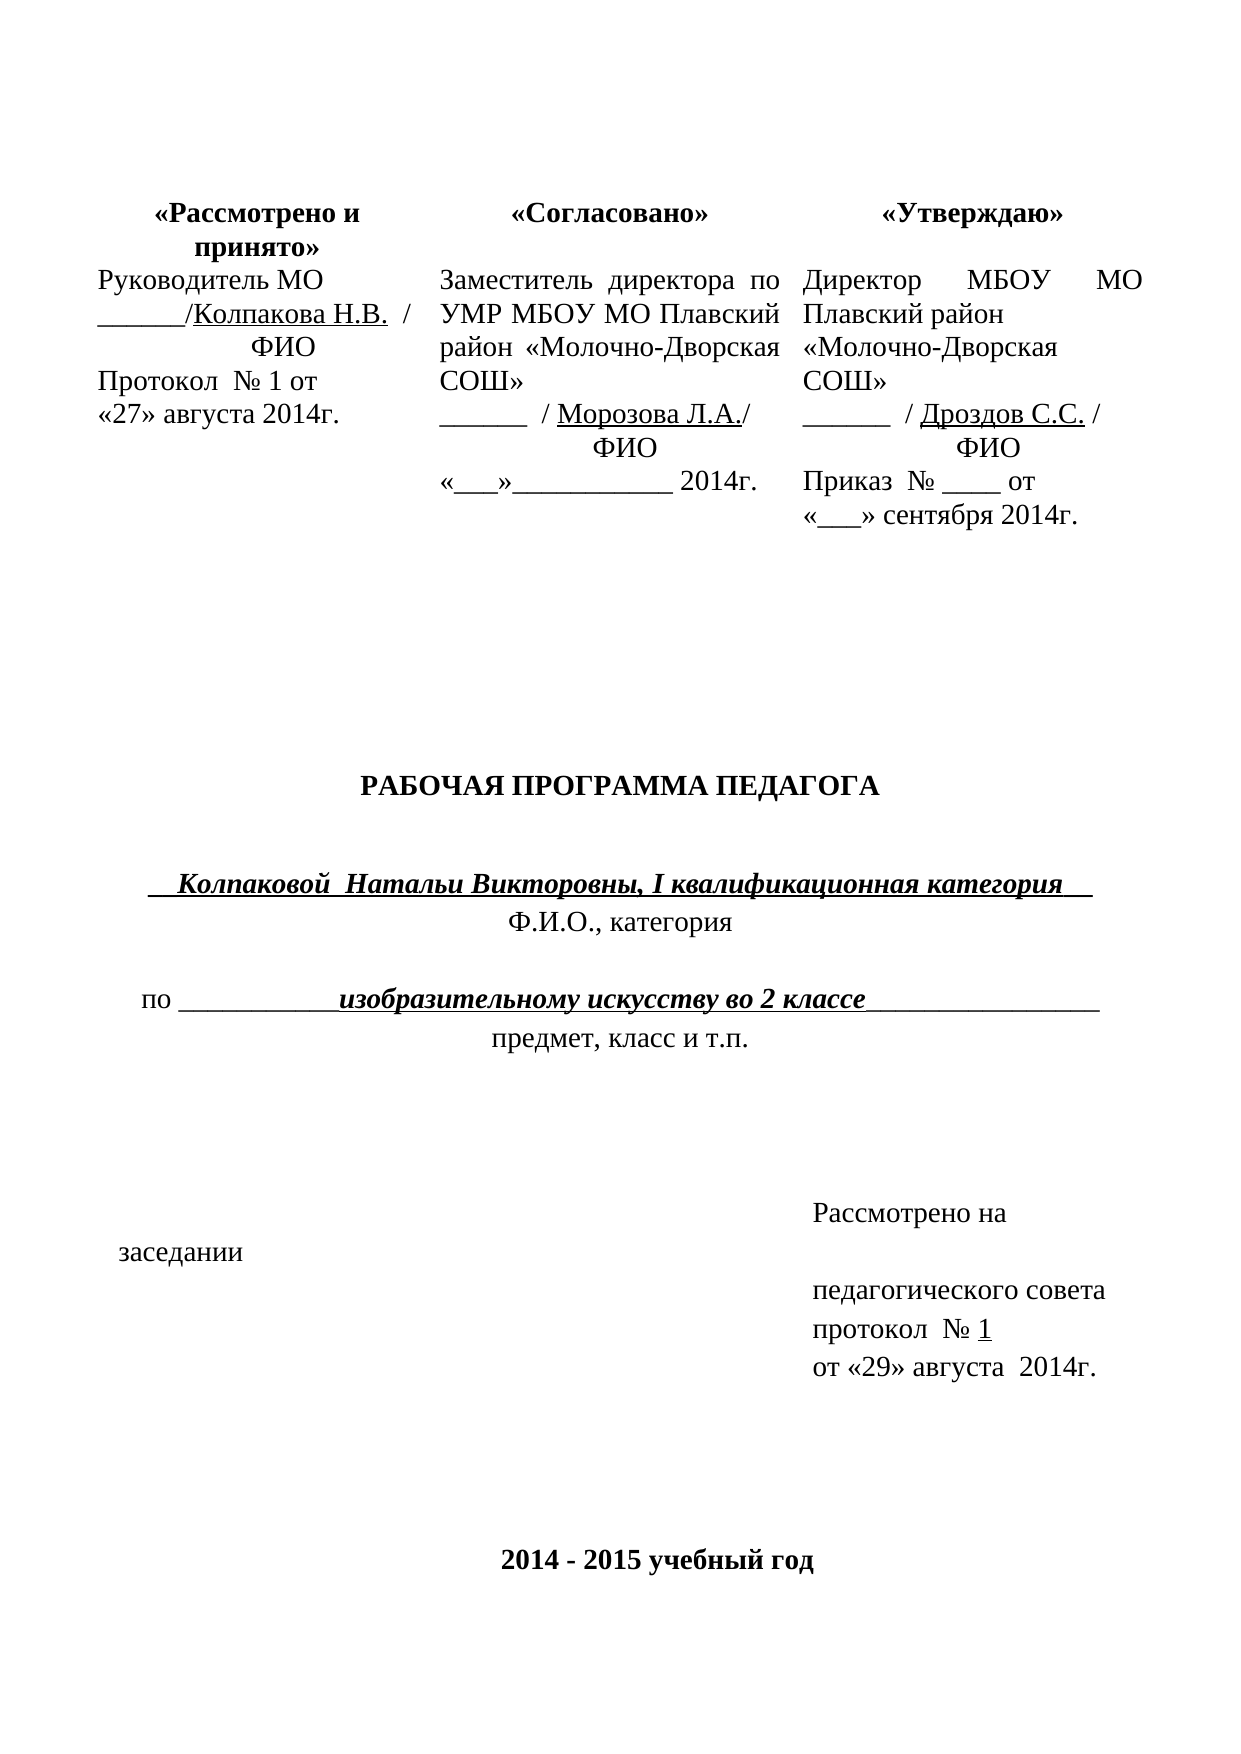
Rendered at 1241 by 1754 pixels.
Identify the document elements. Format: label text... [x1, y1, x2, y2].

text по ___________изобразительному искусству во 2 классе________________ [118, 982, 1122, 1015]
table_cell Заместитель директора по УМР МБОУ МО Плавский район «Молочно-Дворская СОШ» ______ / Морозова Л.А./ ФИО «___»___________ 2014г. [428, 262, 791, 531]
text протокол № 1 [118, 1311, 1122, 1344]
text педагогического совета [118, 1272, 1122, 1306]
table_header «Рассмотрено и принято» [86, 195, 428, 262]
text Ф.И.О., категория [118, 904, 1122, 938]
text Рассмотрено на заседании [118, 1195, 1122, 1267]
table_cell Руководитель МО ______/Колпакова Н.В. / ФИО Протокол № 1 от «27» августа 2014г. [86, 262, 428, 531]
text 2014 - 2015 учебный год [118, 1542, 1122, 1576]
text __Колпаковой Натальи Викторовны, I квалификационная категория__ [118, 866, 1122, 899]
table_cell Директор МБОУ МО Плавский район «Молочно-Дворская СОШ» ______ / Дроздов С.С. / ФИО Приказ № ____ от «___» сентября 2014г. [791, 262, 1154, 531]
text РАБОЧАЯ ПРОГРАММА ПЕДАГОГА [118, 768, 1122, 802]
text предмет, класс и т.п. [118, 1020, 1122, 1054]
text от «29» августа 2014г. [118, 1349, 1122, 1383]
table_header «Согласовано» [428, 195, 791, 262]
table_header «Утверждаю» [791, 195, 1154, 262]
